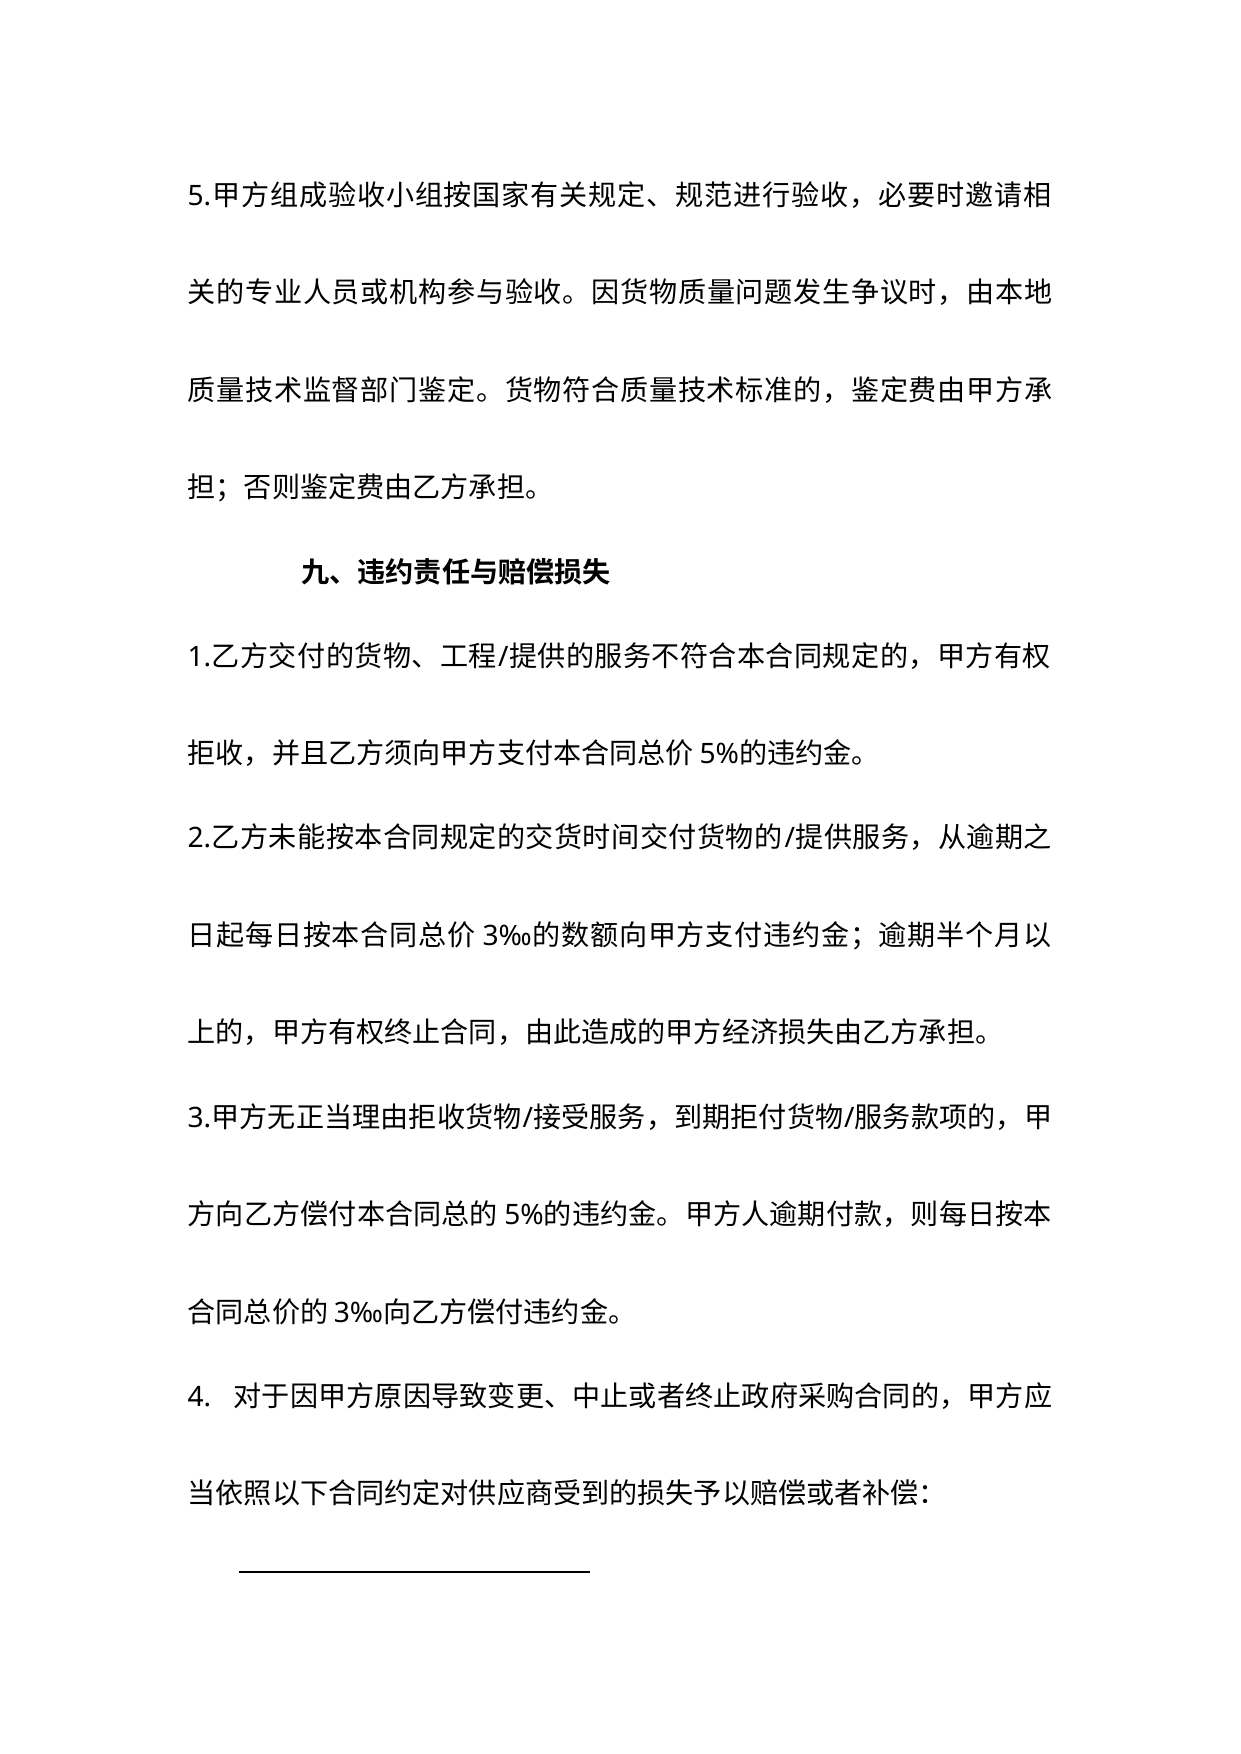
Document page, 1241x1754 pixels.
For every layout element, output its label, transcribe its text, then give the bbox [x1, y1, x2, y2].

text 4. 对于因甲方原因导致变更、中止或者终止政府采购合同的，甲方应当依照以下合同约定对供应商受到的损失予以赔偿或者补偿： [187, 1363, 1053, 1525]
text 2.乙方未能按本合同规定的交货时间交付货物的/提供服务，从逾期之日起每日按本合同总价3‰的数额向甲方支付违约金；逾期半个月以上的，甲方有权终止合同，由此造成的甲方经济损失由乙方承担。 [187, 804, 1053, 1064]
text 1.乙方交付的货物、工程/提供的服务不符合本合同规定的，甲方有权拒收，并且乙方须向甲方支付本合同总价5%的违约金。 [187, 623, 1053, 785]
text 5.甲方组成验收小组按国家有关规定、规范进行验收，必要时邀请相关的专业人员或机构参与验收。因货物质量问题发生争议时，由本地质量技术监督部门鉴定。货物符合质量技术标准的，鉴定费由甲方承担；否则鉴定费由乙方承担。 [187, 162, 1053, 519]
text 3.甲方无正当理由拒收货物/接受服务，到期拒付货物/服务款项的，甲方向乙方偿付本合同总的5%的违约金。甲方人逾期付款，则每日按本合同总价的3‰向乙方偿付违约金。 [187, 1084, 1053, 1344]
text 九、违约责任与赔偿损失 [301, 539, 1053, 604]
